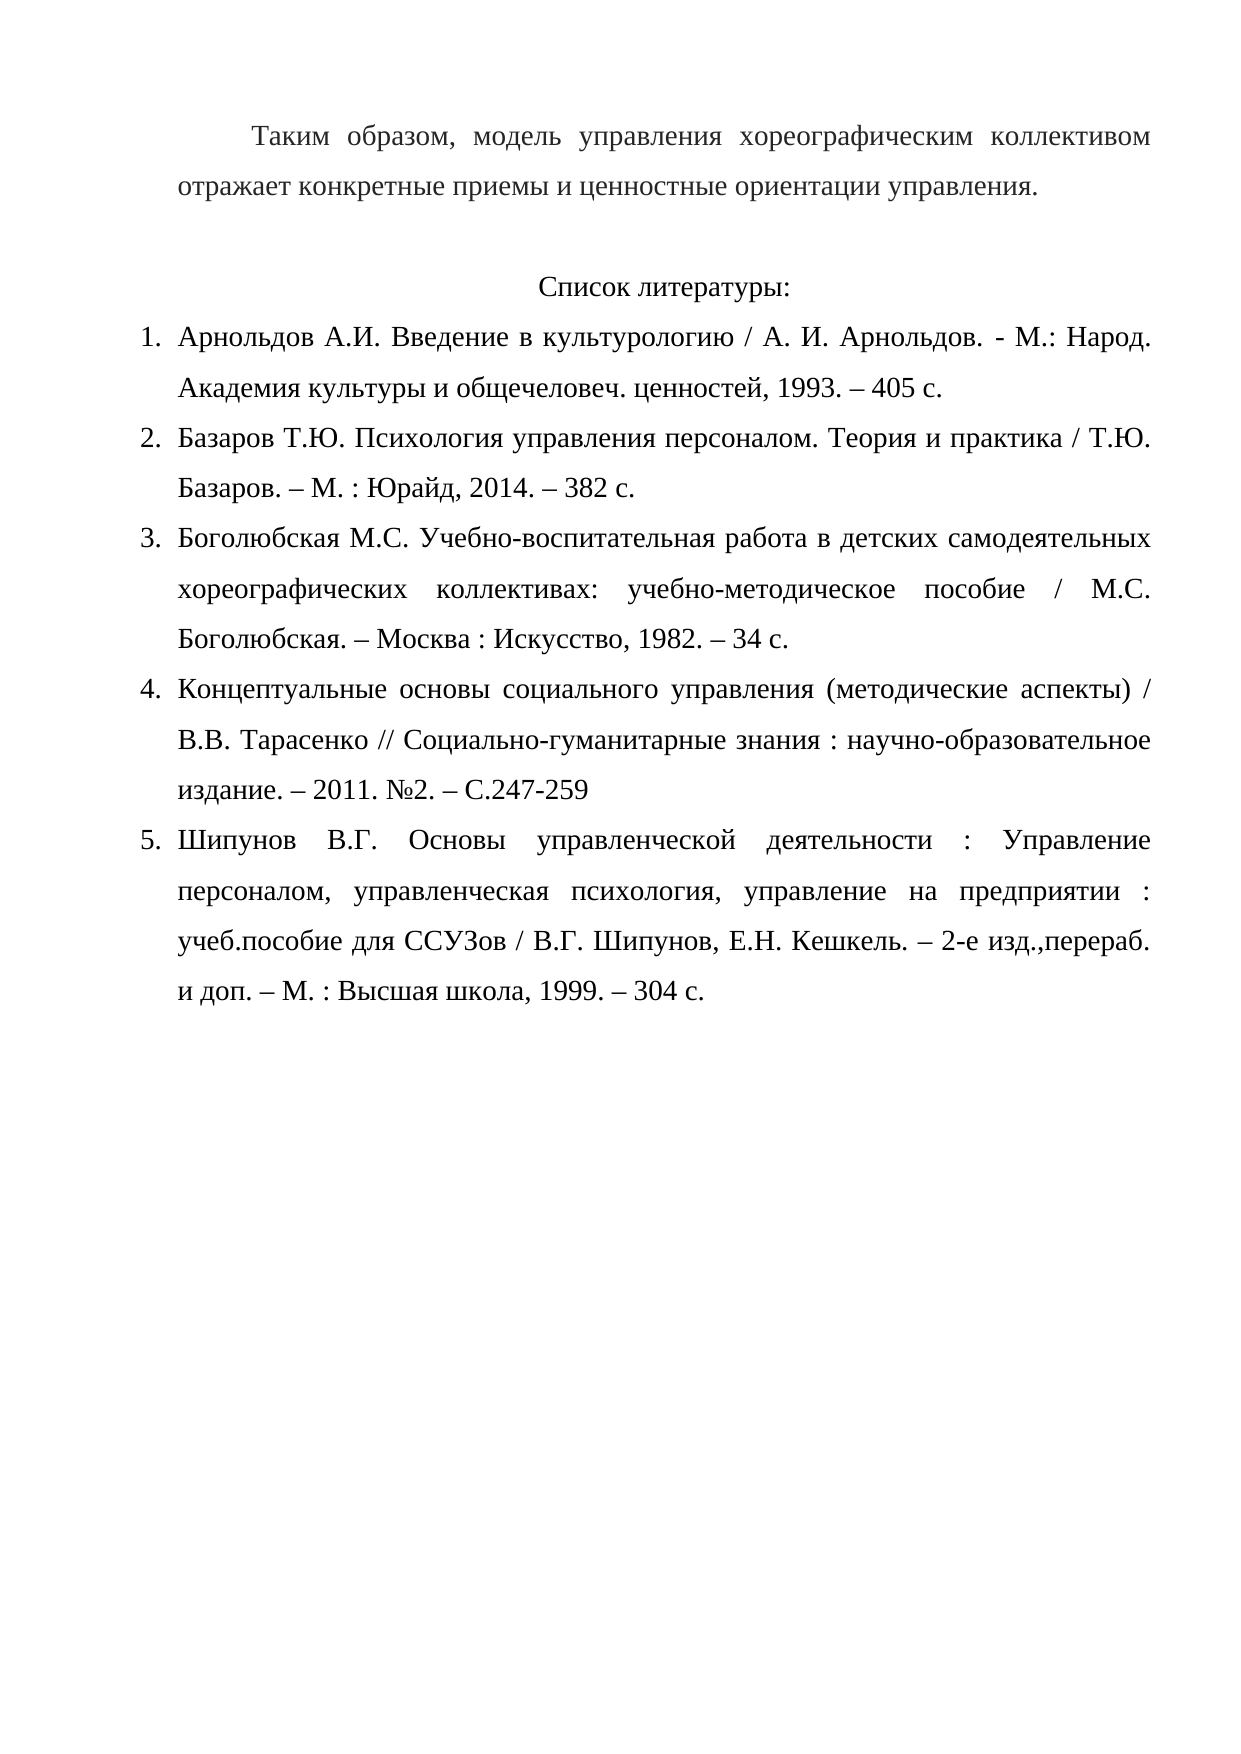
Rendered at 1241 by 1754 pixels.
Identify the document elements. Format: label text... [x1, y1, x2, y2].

text Таким образом, модель управления хореографическим коллективом отражает конкретные приемы и ценностные ориентации управления. [177, 118, 1152, 202]
list Шипунов В.Г. Основы управленческой деятельности : Управление персоналом, управленческая психология, управление на предприятии : учеб.пособие для ССУЗов / В.Г. Шипунов, Е.Н. Кешкель. – 2-е изд.,перераб. и доп. – М. : Высшая школа, 1999. – 304 с. [140, 822, 1152, 1007]
list Арнольдов А.И. Введение в культурологию / А. И. Арнольдов. - М.: Народ. Академия культуры и общечеловеч. ценностей, 1993. – 405 с. [140, 319, 1152, 403]
list Базаров Т.Ю. Психология управления персоналом. Теория и практика / Т.Ю. Базаров. – М. : Юрайд, 2014. – 382 с. [140, 420, 1152, 504]
text Список литературы: [177, 269, 1152, 303]
list Концептуальные основы социального управления (методические аспекты) / В.В. Тарасенко // Социально-гуманитарные знания : научно-образовательное издание. – 2011. №2. – С.247-259 [140, 672, 1152, 806]
list Боголюбская М.С. Учебно-воспитательная работа в детских самодеятельных хореографических коллективах: учебно-методическое пособие / М.С. Боголюбская. – Москва : Искусство, 1982. – 34 с. [140, 521, 1152, 655]
